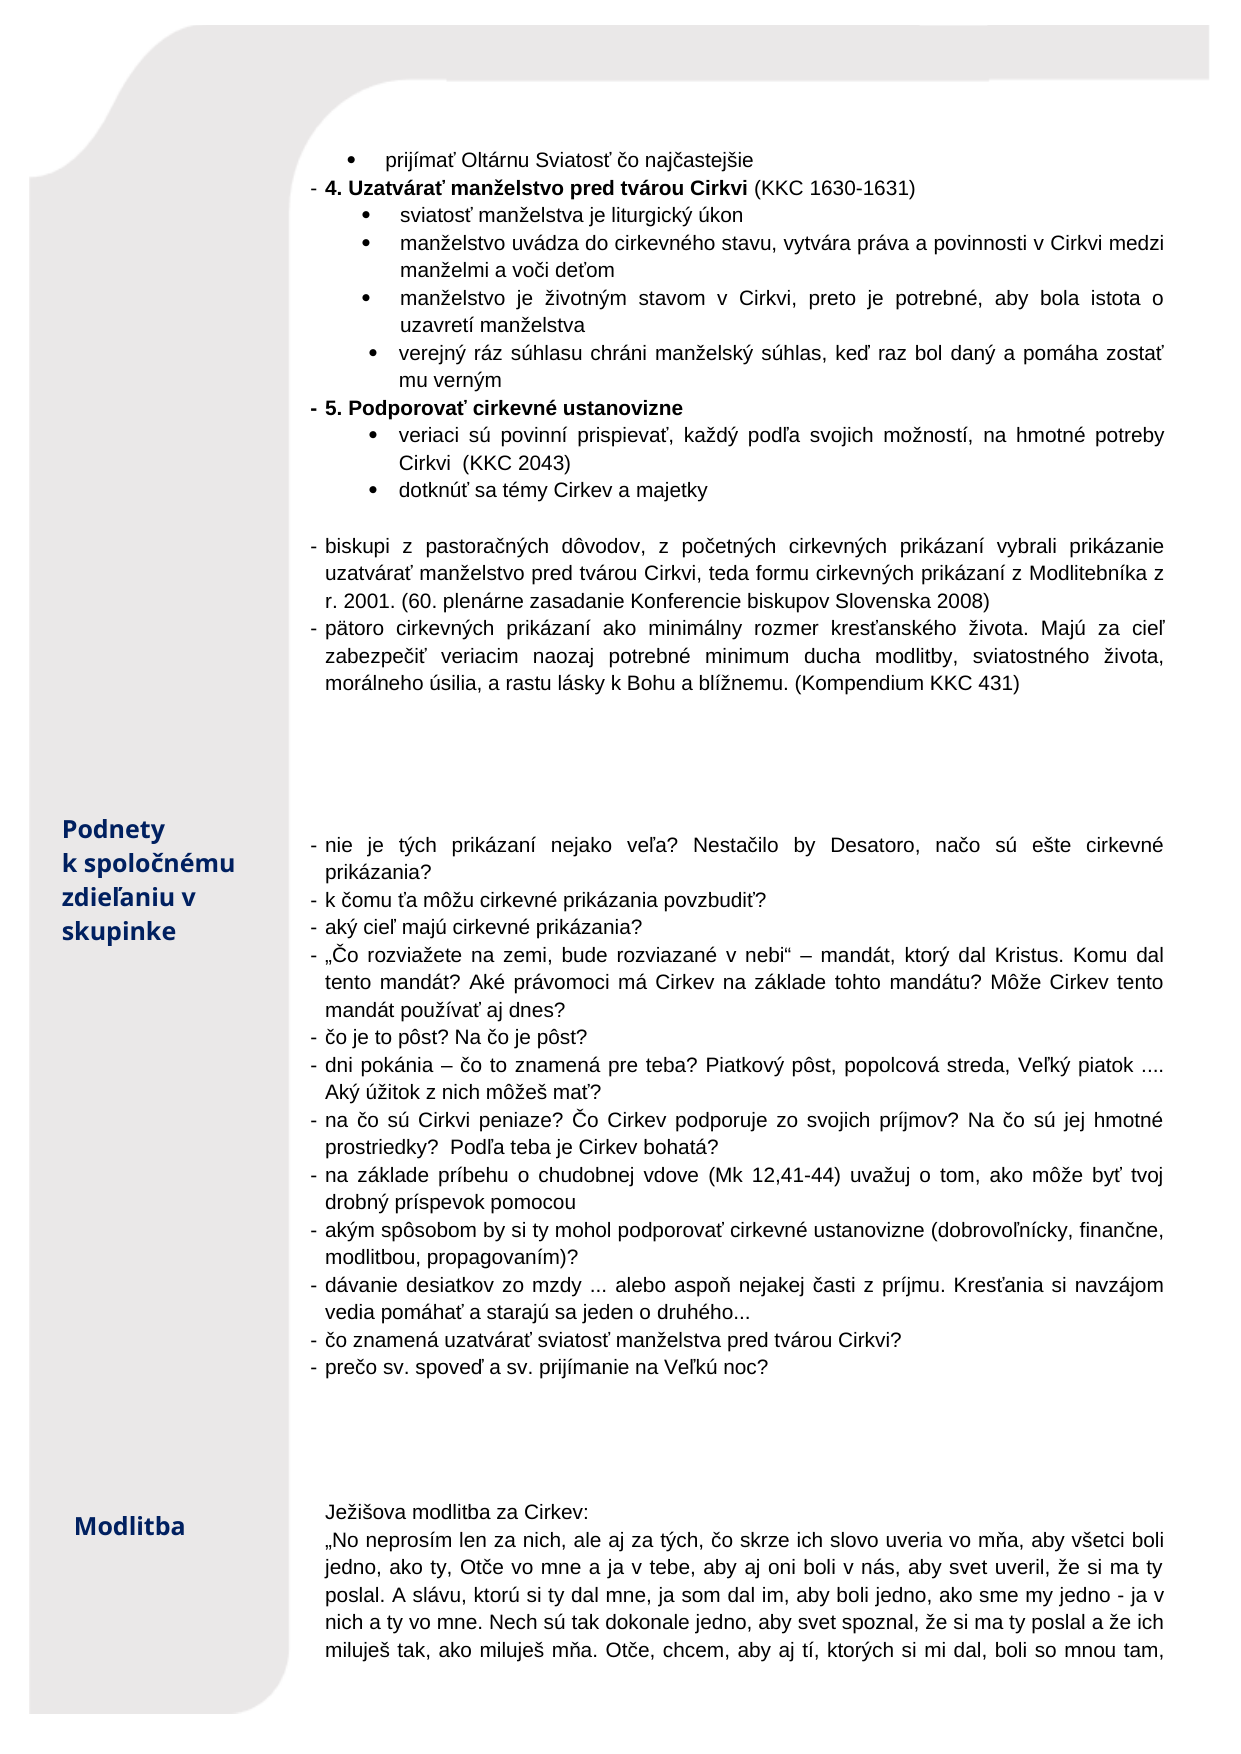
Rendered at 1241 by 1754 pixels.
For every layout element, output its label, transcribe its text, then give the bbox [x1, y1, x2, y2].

text - prečo sv. spoveď a sv. prijímanie na Veľkú noc? [310, 1355, 1165, 1379]
list sviatosť manželstva je liturgický úkon [362, 203, 1165, 227]
text - aký cieľ majú cirkevné prikázania? [310, 915, 1165, 939]
text - akým spôsobom by si ty mohol podporovať cirkevné ustanovizne (dobrovoľnícky, finančne, modlitbou, propagovaním)? [310, 1218, 1165, 1269]
text - biskupi z pastoračných dôvodov, z početných cirkevných prikázaní vybrali prikázanie uzatvárať manželstvo pred tvárou Cirkvi, teda formu cirkevných prikázaní z Modlitebníka z r. 2001. (60. plenárne zasadanie Konferencie biskupov Slovenska 2008) [310, 533, 1165, 612]
list dotknúť sa témy Cirkev a majetky [369, 478, 1165, 502]
text - na základe príbehu o chudobnej vdove (Mk 12,41-44) uvažuj o tom, ako môže byť tvoj drobný príspevok pomocou [310, 1163, 1165, 1214]
text - „Čo rozviažete na zemi, bude rozviazané v nebi“ – mandát, ktorý dal Kristus. Komu dal tento mandát? Aké právomoci má Cirkev na základe tohto mandátu? Môže Cirkev tento mandát používať aj dnes? [310, 943, 1165, 1022]
picture [29, 25, 1210, 1714]
text - nie je tých prikázaní nejako veľa? Nestačilo by Desatoro, načo sú ešte cirkevné prikázania? [310, 833, 1165, 884]
text - čo je to pôst? Na čo je pôst? [310, 1025, 1165, 1049]
text - k čomu ťa môžu cirkevné prikázania povzbudiť? [310, 888, 1165, 912]
text - dávanie desiatkov zo mzdy ... alebo aspoň nejakej časti z príjmu. Kresťania si navzájom vedia pomáhať a starajú sa jeden o druhého... [310, 1273, 1165, 1324]
list 5. Podporovať cirkevné ustanovizne [310, 396, 1165, 420]
text - pätoro cirkevných prikázaní ako minimálny rozmer kresťanského života. Majú za cieľ zabezpečiť veriacim naozaj potrebné minimum ducha modlitby, sviatostného života, morálneho úsilia, a rastu lásky k Bohu a blížnemu. (Kompendium KKC 431) [310, 616, 1165, 695]
list manželstvo uvádza do cirkevného stavu, vytvára práva a povinnosti v Cirkvi medzi manželmi a voči deťom [362, 230, 1165, 282]
text Ježišova modlitba za Cirkev: [325, 1500, 1165, 1524]
list prijímať Oltárnu Sviatosť čo najčastejšie [348, 148, 1165, 172]
text - dni pokánia – čo to znamená pre teba? Piatkový pôst, popolcová streda, Veľký piatok .... Aký úžitok z nich môžeš mať? [310, 1053, 1165, 1104]
text - čo znamená uzatvárať sviatosť manželstva pred tvárou Cirkvi? [310, 1328, 1165, 1352]
list veriaci sú povinní prispievať, každý podľa svojich možností, na hmotné potreby Cirkvi (KKC 2043) [369, 423, 1165, 475]
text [325, 1527, 1165, 1661]
text - 4. Uzatvárať manželstvo pred tvárou Cirkvi (KKC 1630-1631) [310, 175, 1165, 199]
text - na čo sú Cirkvi peniaze? Čo Cirkev podporuje zo svojich príjmov? Na čo sú jej hmotné prostriedky? Podľa teba je Cirkev bohatá? [310, 1108, 1165, 1159]
list verejný ráz súhlasu chráni manželský súhlas, keď raz bol daný a pomáha zostať mu verným [369, 341, 1165, 392]
list manželstvo je životným stavom v Cirkvi, preto je potrebné, aby bola istota o uzavretí manželstva [362, 286, 1165, 337]
